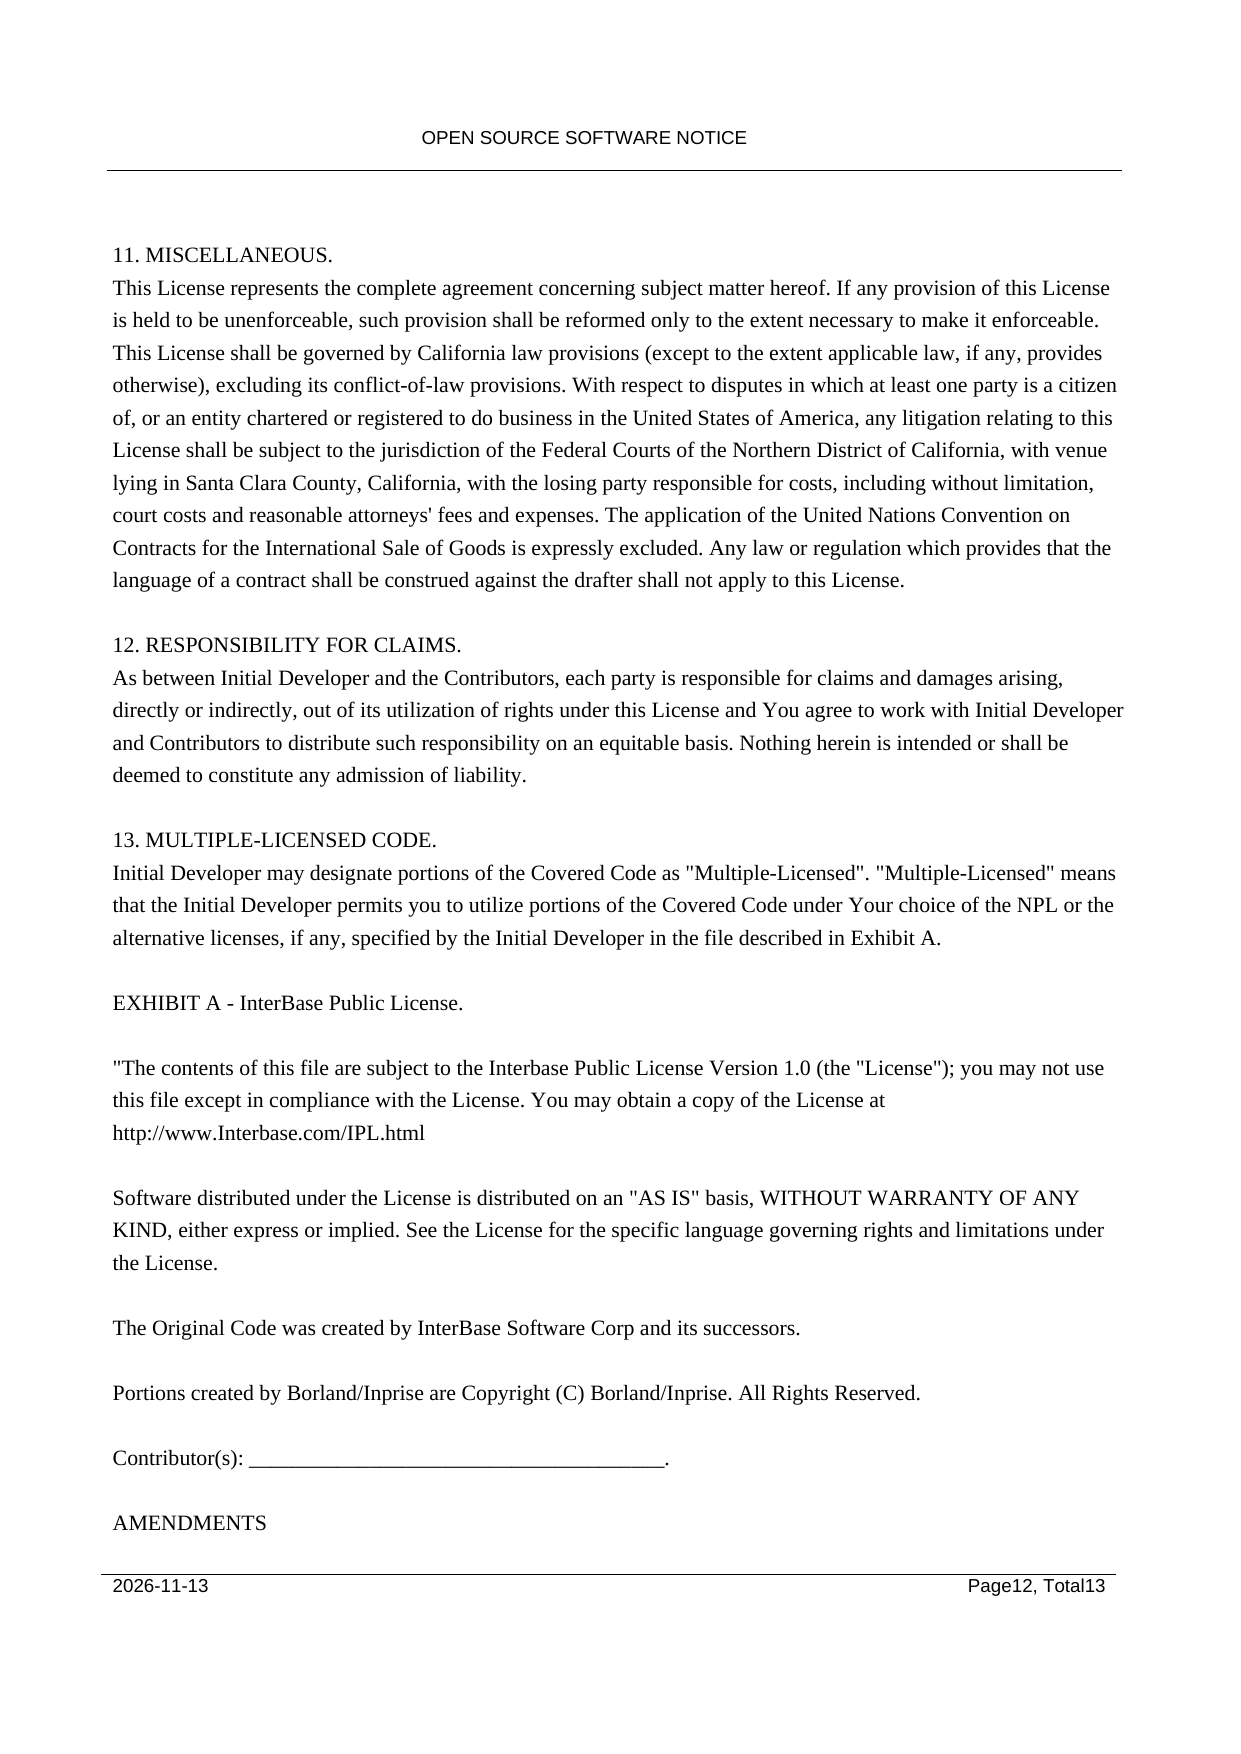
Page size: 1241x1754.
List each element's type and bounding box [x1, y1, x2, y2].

text [112, 206, 1128, 1539]
